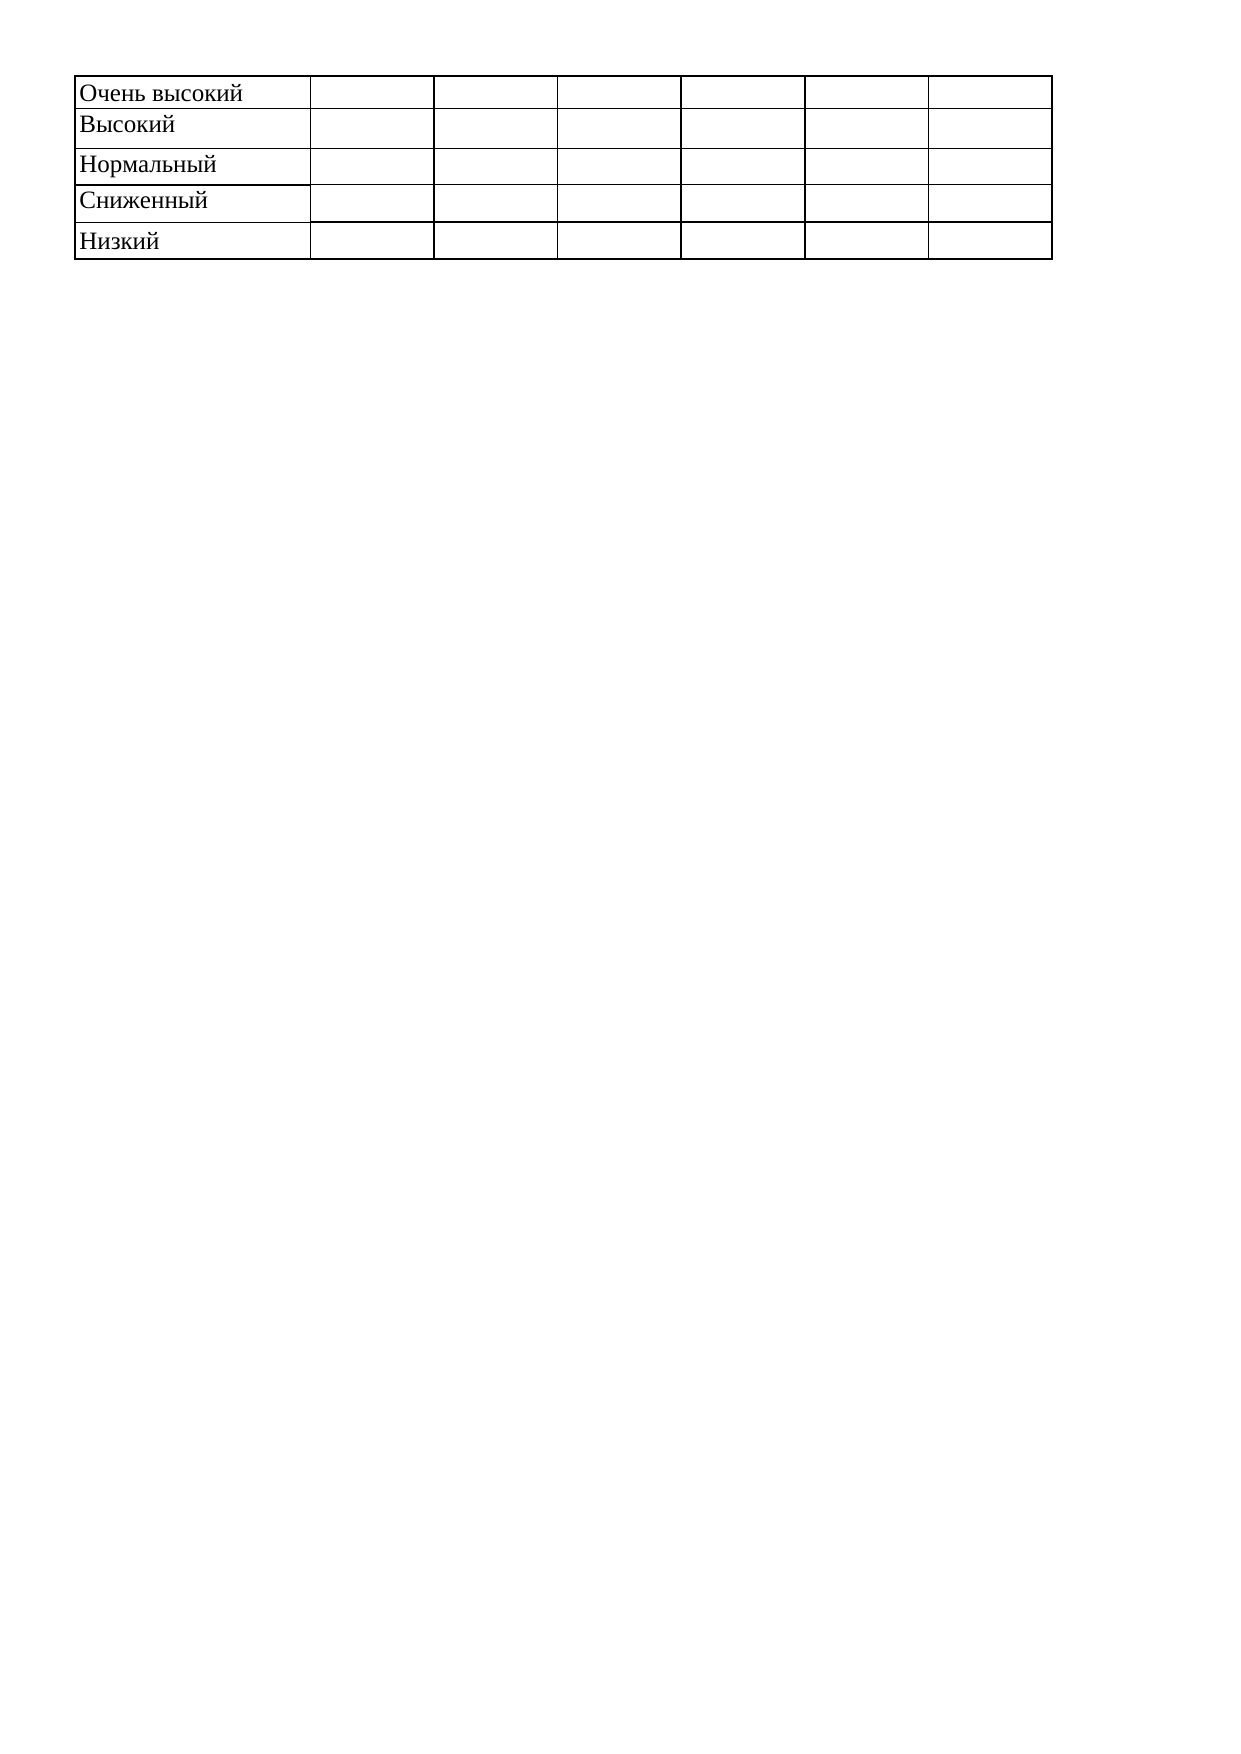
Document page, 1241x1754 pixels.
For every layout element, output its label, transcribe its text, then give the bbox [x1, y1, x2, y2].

table_cell [929, 185, 1051, 221]
table_cell Очень высокий [76, 77, 310, 108]
table_cell [806, 77, 928, 108]
table_cell [311, 223, 433, 258]
table_cell [435, 77, 557, 108]
table_cell Нормальный [76, 149, 310, 184]
table_cell [929, 109, 1051, 147]
table_cell [558, 77, 680, 108]
table_cell [929, 149, 1051, 184]
table_cell [435, 185, 557, 221]
table_cell [682, 77, 804, 108]
table_cell [311, 109, 433, 147]
table_cell [806, 223, 928, 258]
table_cell [311, 77, 433, 108]
table_cell [435, 149, 557, 184]
table_cell [929, 223, 1051, 258]
table_cell [435, 223, 557, 258]
table_cell [558, 223, 680, 258]
table_cell [682, 109, 804, 147]
table_cell [806, 185, 928, 221]
table_cell Сниженный [76, 186, 310, 221]
table_cell Низкий [76, 223, 310, 258]
table_cell [558, 109, 680, 147]
table_cell [682, 149, 804, 184]
table_cell [929, 77, 1051, 108]
table_cell Высокий [76, 109, 310, 147]
table_cell [682, 223, 804, 258]
table_cell [311, 185, 433, 221]
table_cell [682, 185, 804, 221]
table_cell [435, 109, 557, 147]
table_cell [311, 149, 433, 184]
table_cell [806, 149, 928, 184]
table_cell [558, 149, 680, 184]
table_cell [558, 185, 680, 221]
table_cell [806, 109, 928, 147]
